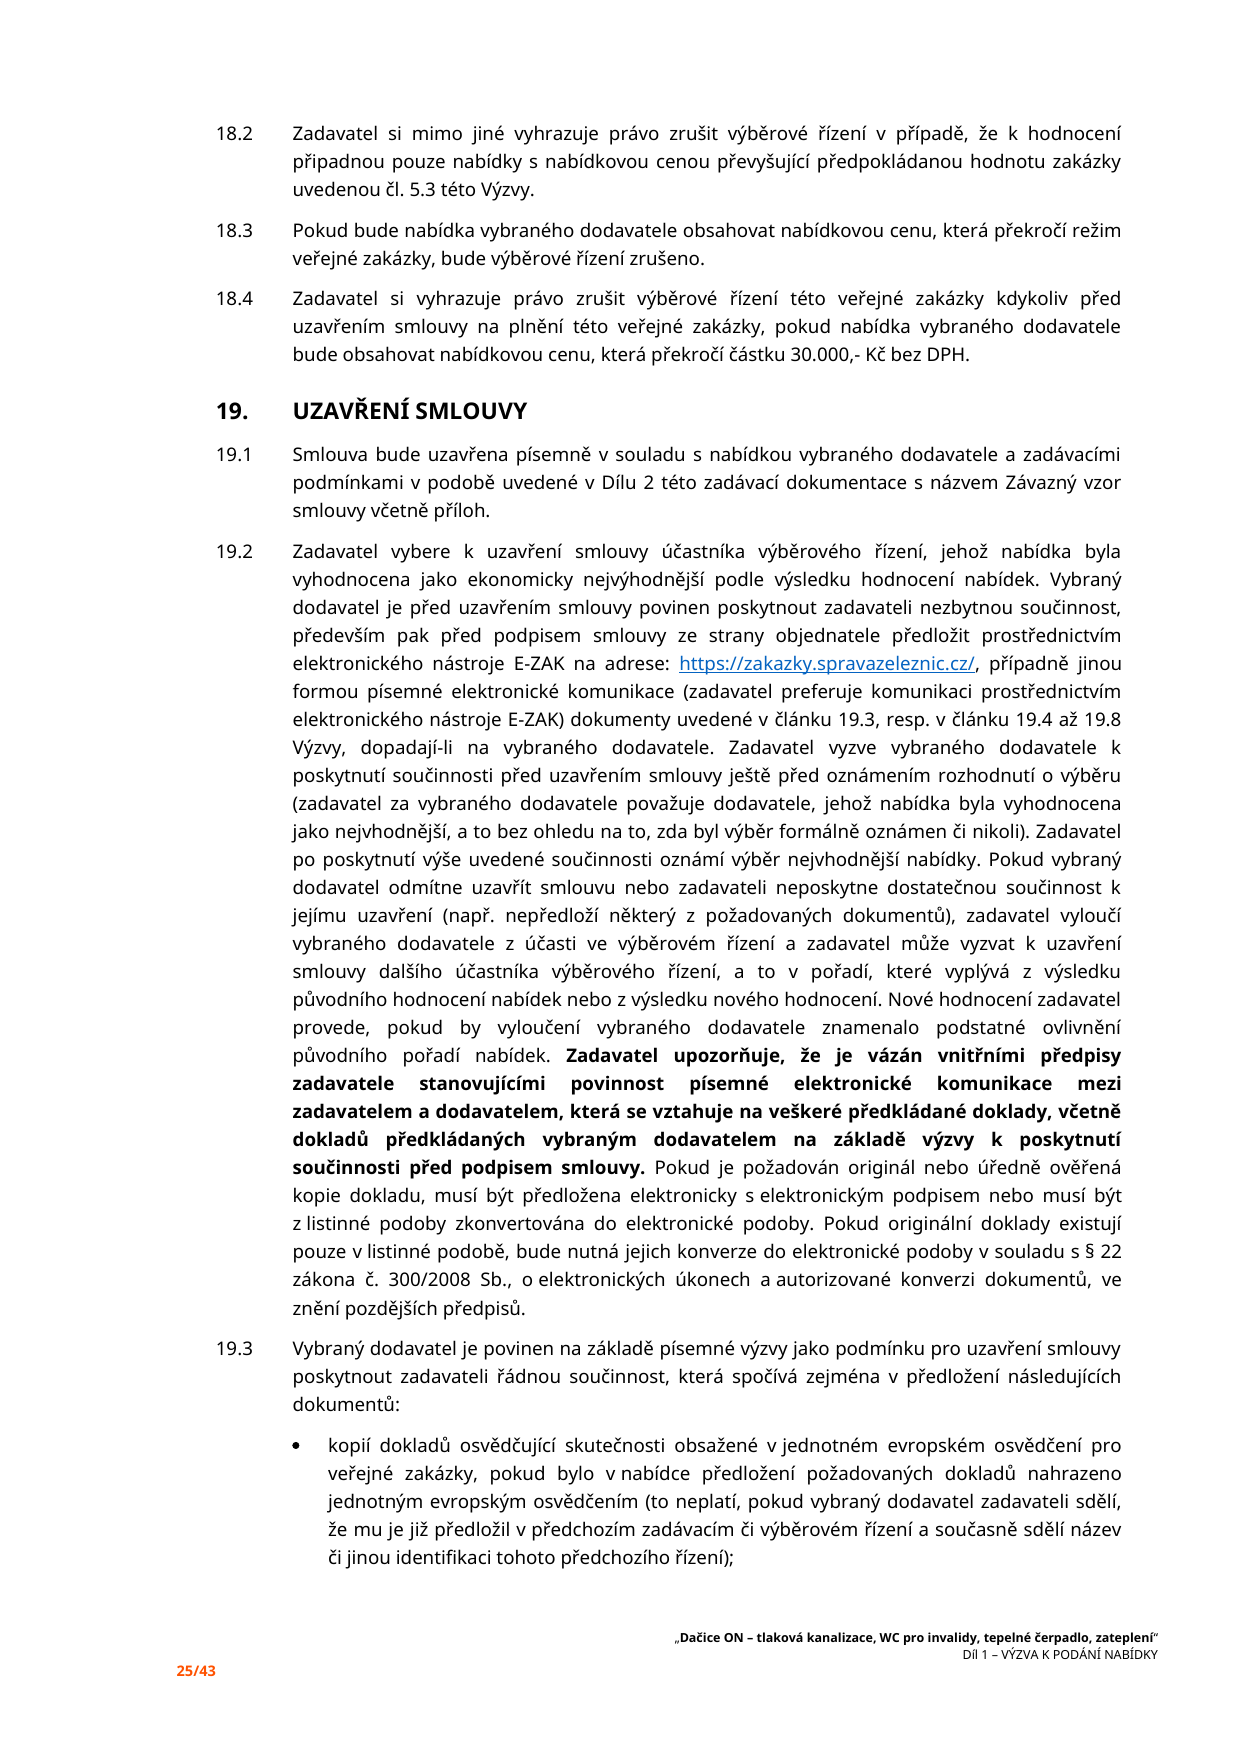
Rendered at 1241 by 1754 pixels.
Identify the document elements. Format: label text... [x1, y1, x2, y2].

text Zadavatel si mimo jiné vyhrazuje právo zrušit výběrové řízení v případě, že k hodnocení připadnou pouze nabídky s nabídkovou cenou převyšující předpokládanou hodnotu zakázky uvedenou čl. 5.3 této Výzvy. [216, 121, 1122, 202]
text kopií dokladů osvědčující skutečnosti obsažené v jednotném evropském osvědčení pro veřejné zakázky, pokud bylo v nabídce předložení požadovaných dokladů nahrazeno jednotným evropským osvědčením (to neplatí, pokud vybraný dodavatel zadavateli sdělí, že mu je již předložil v předchozím zadávacím či výběrovém řízení a současně sdělí název či jinou identifikaci tohoto předchozího řízení); [292, 1432, 1122, 1569]
text Smlouva bude uzavřena písemně v souladu s nabídkou vybraného dodavatele a zadávacími podmínkami v podobě uvedené v Dílu 2 této zadávací dokumentace s názvem Závazný vzor smlouvy včetně příloh. [216, 442, 1122, 523]
text Vybraný dodavatel je povinen na základě písemné výzvy jako podmínku pro uzavření smlouvy poskytnout zadavateli řádnou součinnost, která spočívá zejména v předložení následujících dokumentů: [216, 1335, 1122, 1417]
text Pokud bude nabídka vybraného dodavatele obsahovat nabídkovou cenu, která překročí režim veřejné zakázky, bude výběrové řízení zrušeno. [216, 217, 1122, 271]
text Zadavatel vybere k uzavření smlouvy účastníka výběrového řízení, jehož nabídka byla vyhodnocena jako ekonomicky nejvýhodnější podle výsledku hodnocení nabídek. Vybraný dodavatel je před uzavřením smlouvy povinen poskytnout zadavateli nezbytnou součinnost, především pak před podpisem smlouvy ze strany objednatele předložit prostřednictvím elektronického nástroje E-ZAK na adrese: https://zakazky.spravazeleznic.cz/, případně jinou formou písemné elektronické komunikace (zadavatel preferuje komunikaci prostřednictvím elektronického nástroje E-ZAK) dokumenty uvedené v článku 19.3, resp. v článku 19.4 až 19.8 Výzvy, dopadají-li na vybraného dodavatele. Zadavatel vyzve vybraného dodavatele k poskytnutí součinnosti před uzavřením smlouvy ještě před oznámením rozhodnutí o výběru (zadavatel za vybraného dodavatele považuje dodavatele, jehož nabídka byla vyhodnocena jako nejvhodnější, a to bez ohledu na to, zda byl výběr formálně oznámen či nikoli). Zadavatel po poskytnutí výše uvedené součinnosti oznámí výběr nejvhodnější nabídky. Pokud vybraný dodavatel odmítne uzavřít smlouvu nebo zadavateli neposkytne dostatečnou součinnost k jejímu uzavření (např. nepředloží některý z požadovaných dokumentů), zadavatel vyloučí vybraného dodavatele z účasti ve výběrovém řízení a zadavatel může vyzvat k uzavření smlouvy dalšího účastníka výběrového řízení, a to v pořadí, které vyplývá z výsledku původního hodnocení nabídek nebo z výsledku nového hodnocení. Nové hodnocení zadavatel provede, pokud by vyloučení vybraného dodavatele znamenalo podstatné ovlivnění původního pořadí nabídek. Zadavatel upozorňuje, že je vázán vnitřními předpisy zadavatele stanovujícími povinnost písemné elektronické komunikace mezi zadavatelem a dodavatelem, která se vztahuje na veškeré předkládané doklady, včetně dokladů předkládaných vybraným dodavatelem na základě výzvy k poskytnutí součinnosti před podpisem smlouvy. Pokud je požadován originál nebo úředně ověřená kopie dokladu, musí být předložena elektronicky s elektronickým podpisem nebo musí být z listinné podoby zkonvertována do elektronické podoby. Pokud originální doklady existují pouze v listinné podobě, bude nutná jejich konverze do elektronické podoby v souladu s § 22 zákona č. 300/2008 Sb., o elektronických úkonech a autorizované konverzi dokumentů, ve znění pozdějších předpisů. [216, 538, 1122, 1320]
text Zadavatel si vyhrazuje právo zrušit výběrové řízení této veřejné zakázky kdykoliv před uzavřením smlouvy na plnění této veřejné zakázky, pokud nabídka vybraného dodavatele bude obsahovat nabídkovou cenu, která překročí částku 30.000,- Kč bez DPH. [216, 286, 1122, 367]
text UZAVŘENÍ SMLOUVY [216, 395, 1122, 426]
